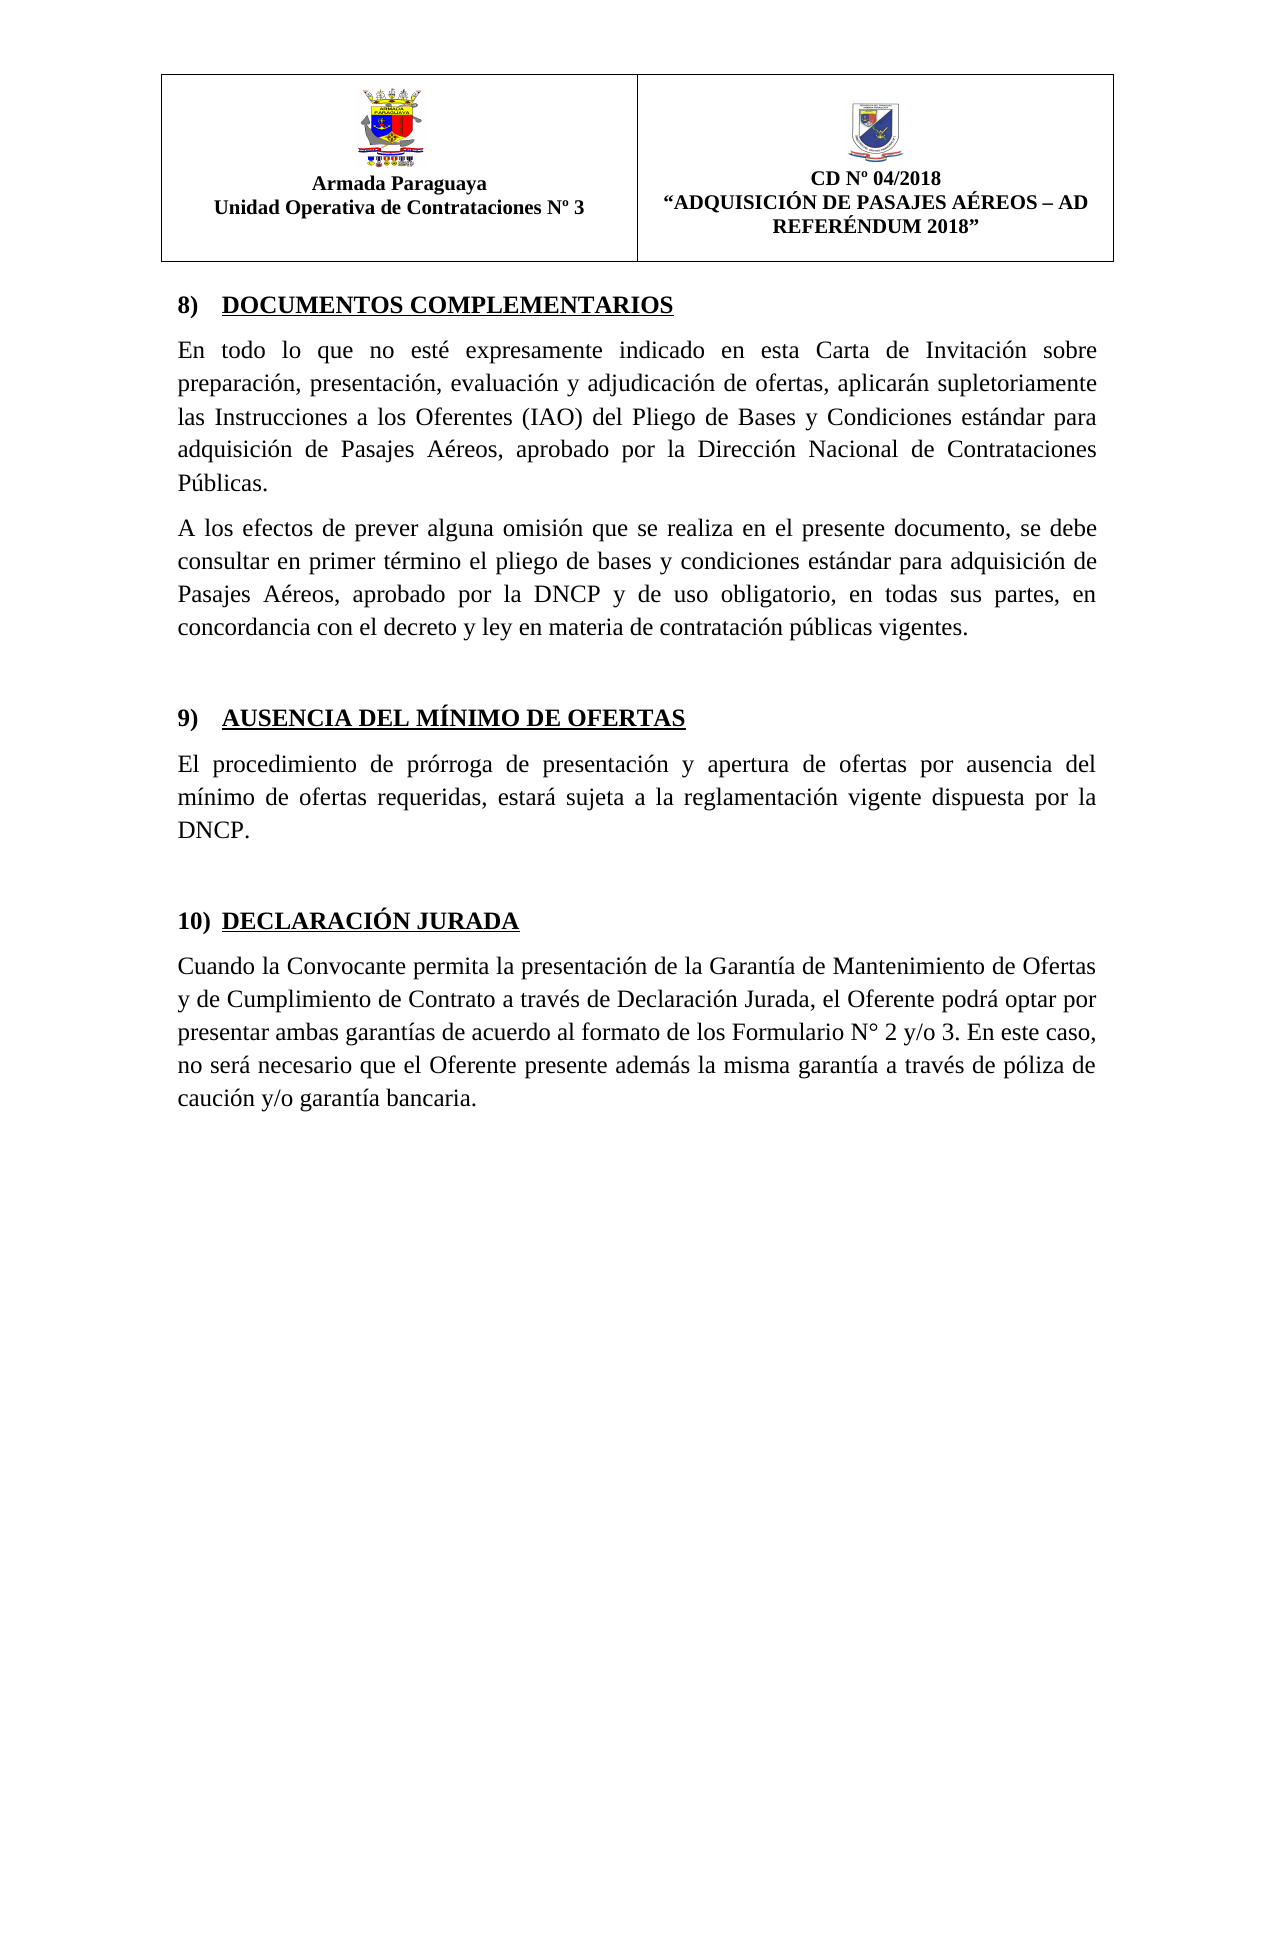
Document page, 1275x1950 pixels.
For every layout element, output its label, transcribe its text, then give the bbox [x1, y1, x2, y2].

list A los efectos de prever alguna omisión que se realiza en el presente documento, se debe consultar en primer término el pliego de bases y condiciones estándar para adquisición de Pasajes Aéreos, aprobado por la DNCP y de uso obligatorio, en todas sus partes, en concordancia con el decreto y ley en materia de contratación públicas vigentes. [177, 513, 1098, 641]
list Cuando la Convocante permita la presentación de la Garantía de Mantenimiento de Ofertas y de Cumplimiento de Contrato a través de Declaración Jurada, el Oferente podrá optar por presentar ambas garantías de acuerdo al formato de los Formulario N° 2 y/o 3. En este caso, no será necesario que el Oferente presente además la misma garantía a través de póliza de caución y/o garantía bancaria. [177, 951, 1098, 1112]
list El procedimiento de prórroga de presentación y apertura de ofertas por ausencia del mínimo de ofertas requeridas, estará sujeta a la reglamentación vigente dispuesta por la DNCP. [177, 749, 1098, 843]
list DOCUMENTOS COMPLEMENTARIOS [177, 290, 1098, 319]
list En todo lo que no esté expresamente indicado en esta Carta de Invitación sobre preparación, presentación, evaluación y adjudicación de ofertas, aplicarán supletoriamente las Instrucciones a los Oferentes (IAO) del Pliego de Bases y Condiciones estándar para adquisición de Pasajes Aéreos, aprobado por la Dirección Nacional de Contrataciones Públicas. [177, 336, 1098, 496]
picture [845, 97, 907, 166]
list AUSENCIA DEL MÍNIMO DE OFERTAS [177, 703, 1098, 732]
picture [354, 88, 428, 168]
list DECLARACIÓN JURADA [177, 906, 1098, 934]
